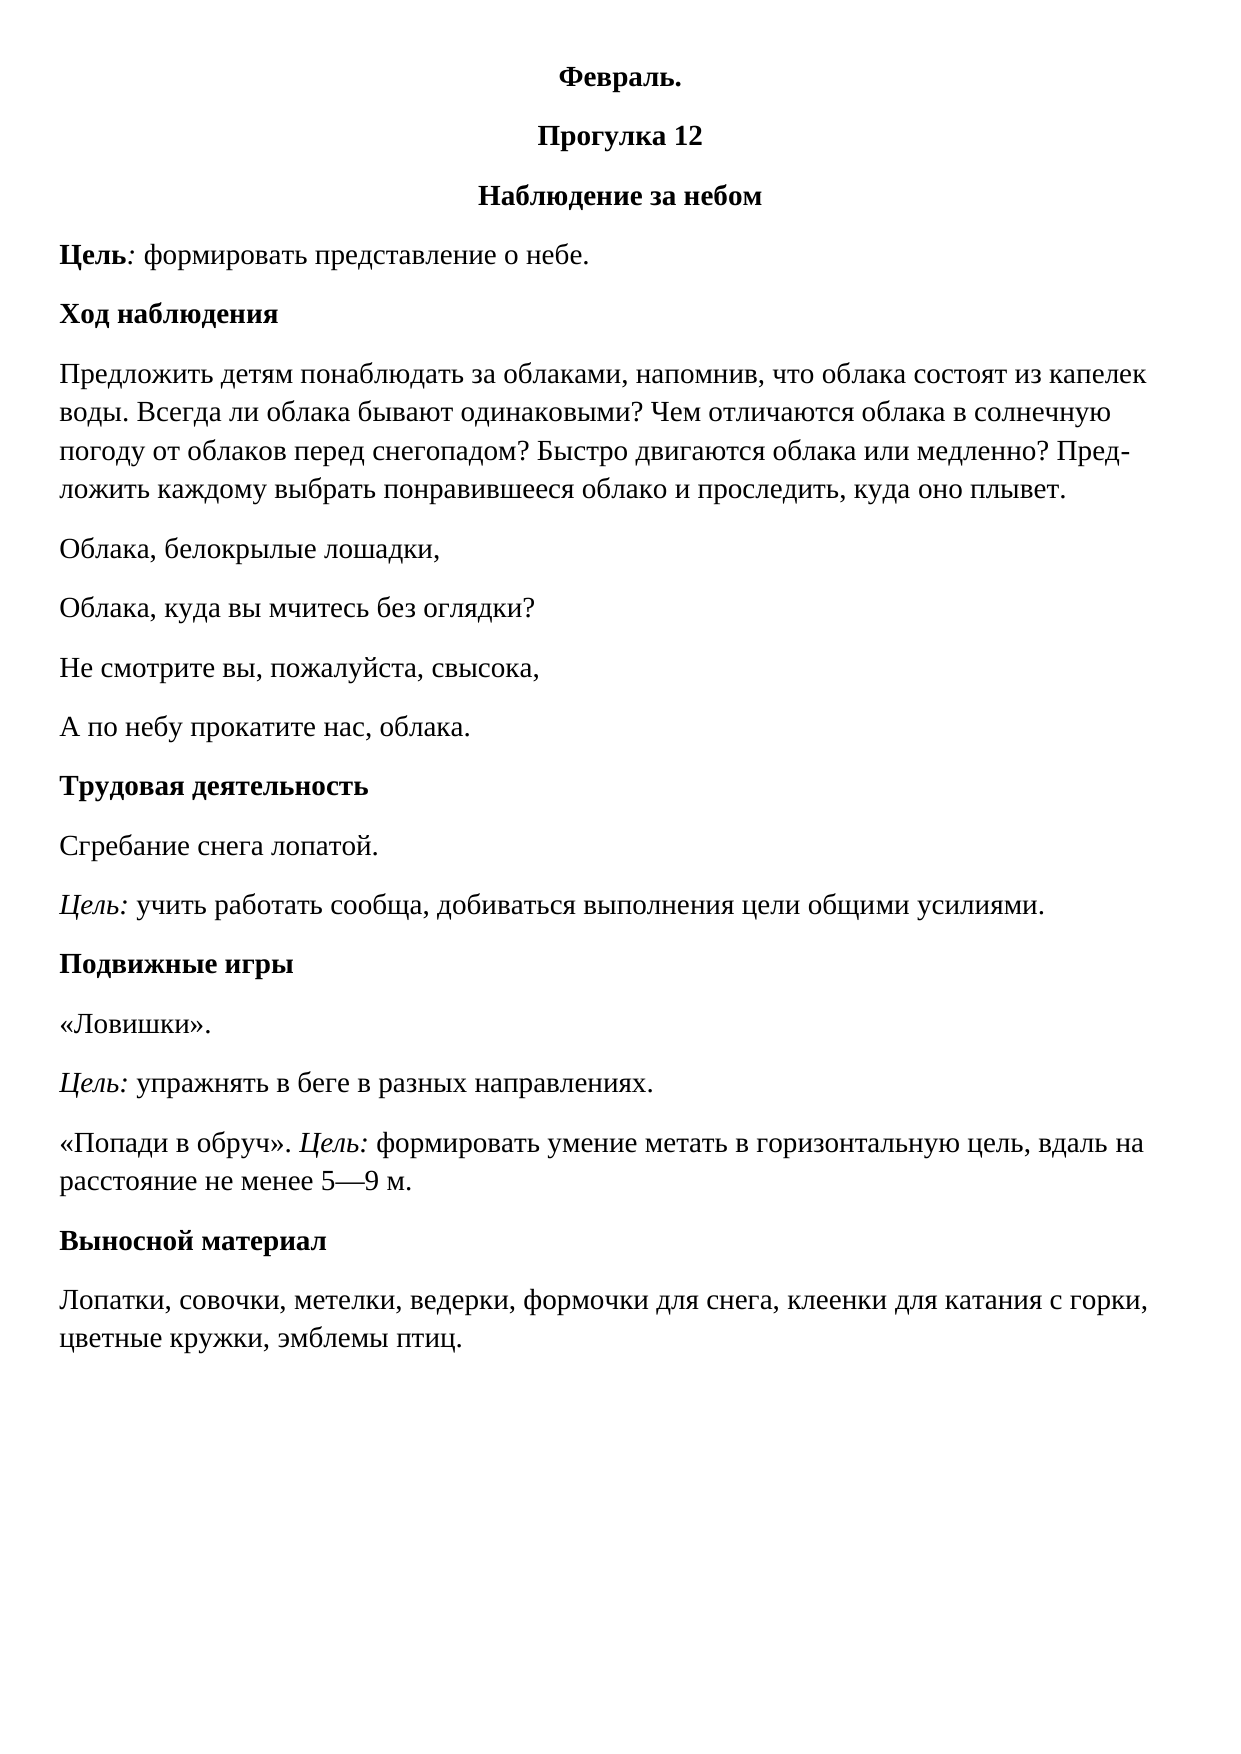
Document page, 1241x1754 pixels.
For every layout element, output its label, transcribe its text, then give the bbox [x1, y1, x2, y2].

text Подвижные игры [59, 947, 1181, 980]
text Трудовая деятельность [59, 768, 1181, 802]
text «Попади в обруч». Цель: формировать умение метать в горизонтальную цель, вдаль на расстояние не менее 5—9 м. [59, 1125, 1181, 1197]
text Цель: формировать представление о небе. [59, 237, 1181, 271]
text Наблюдение за небом [59, 178, 1181, 211]
text Ход наблюдения [59, 297, 1181, 330]
text Облака, белокрылые лошадки, [59, 531, 1181, 564]
text «Ловишки». [59, 1006, 1181, 1039]
text Предложить детям понаблюдать за облаками, напомнив, что облака состоят из капелек воды. Всегда ли облака бывают одинаковыми? Чем отличаются облака в солнечную погоду от облаков перед снегопадом? Быстро двигаются облака или медленно? Предложить каждому выбрать понравившееся облако и проследить, куда оно плывет. [59, 356, 1181, 505]
text Выносной материал [59, 1223, 1181, 1256]
text Лопатки, совочки, метелки, ведерки, формочки для снега, клеенки для катания с горки, цветные кружки, эмблемы птиц. [59, 1282, 1181, 1354]
text Не смотрите вы, пожалуйста, свысока, [59, 650, 1181, 683]
text Цель: упражнять в беге в разных направлениях. [59, 1065, 1181, 1099]
text Февраль. [59, 59, 1181, 93]
text Облака, куда вы мчитесь без оглядки? [59, 590, 1181, 624]
text Сгребание снега лопатой. [59, 828, 1181, 861]
text А по небу прокатите нас, облака. [59, 709, 1181, 743]
text Прогулка 12 [59, 118, 1181, 152]
text Цель: учить работать сообща, добиваться выполнения цели общими усилиями. [59, 887, 1181, 921]
